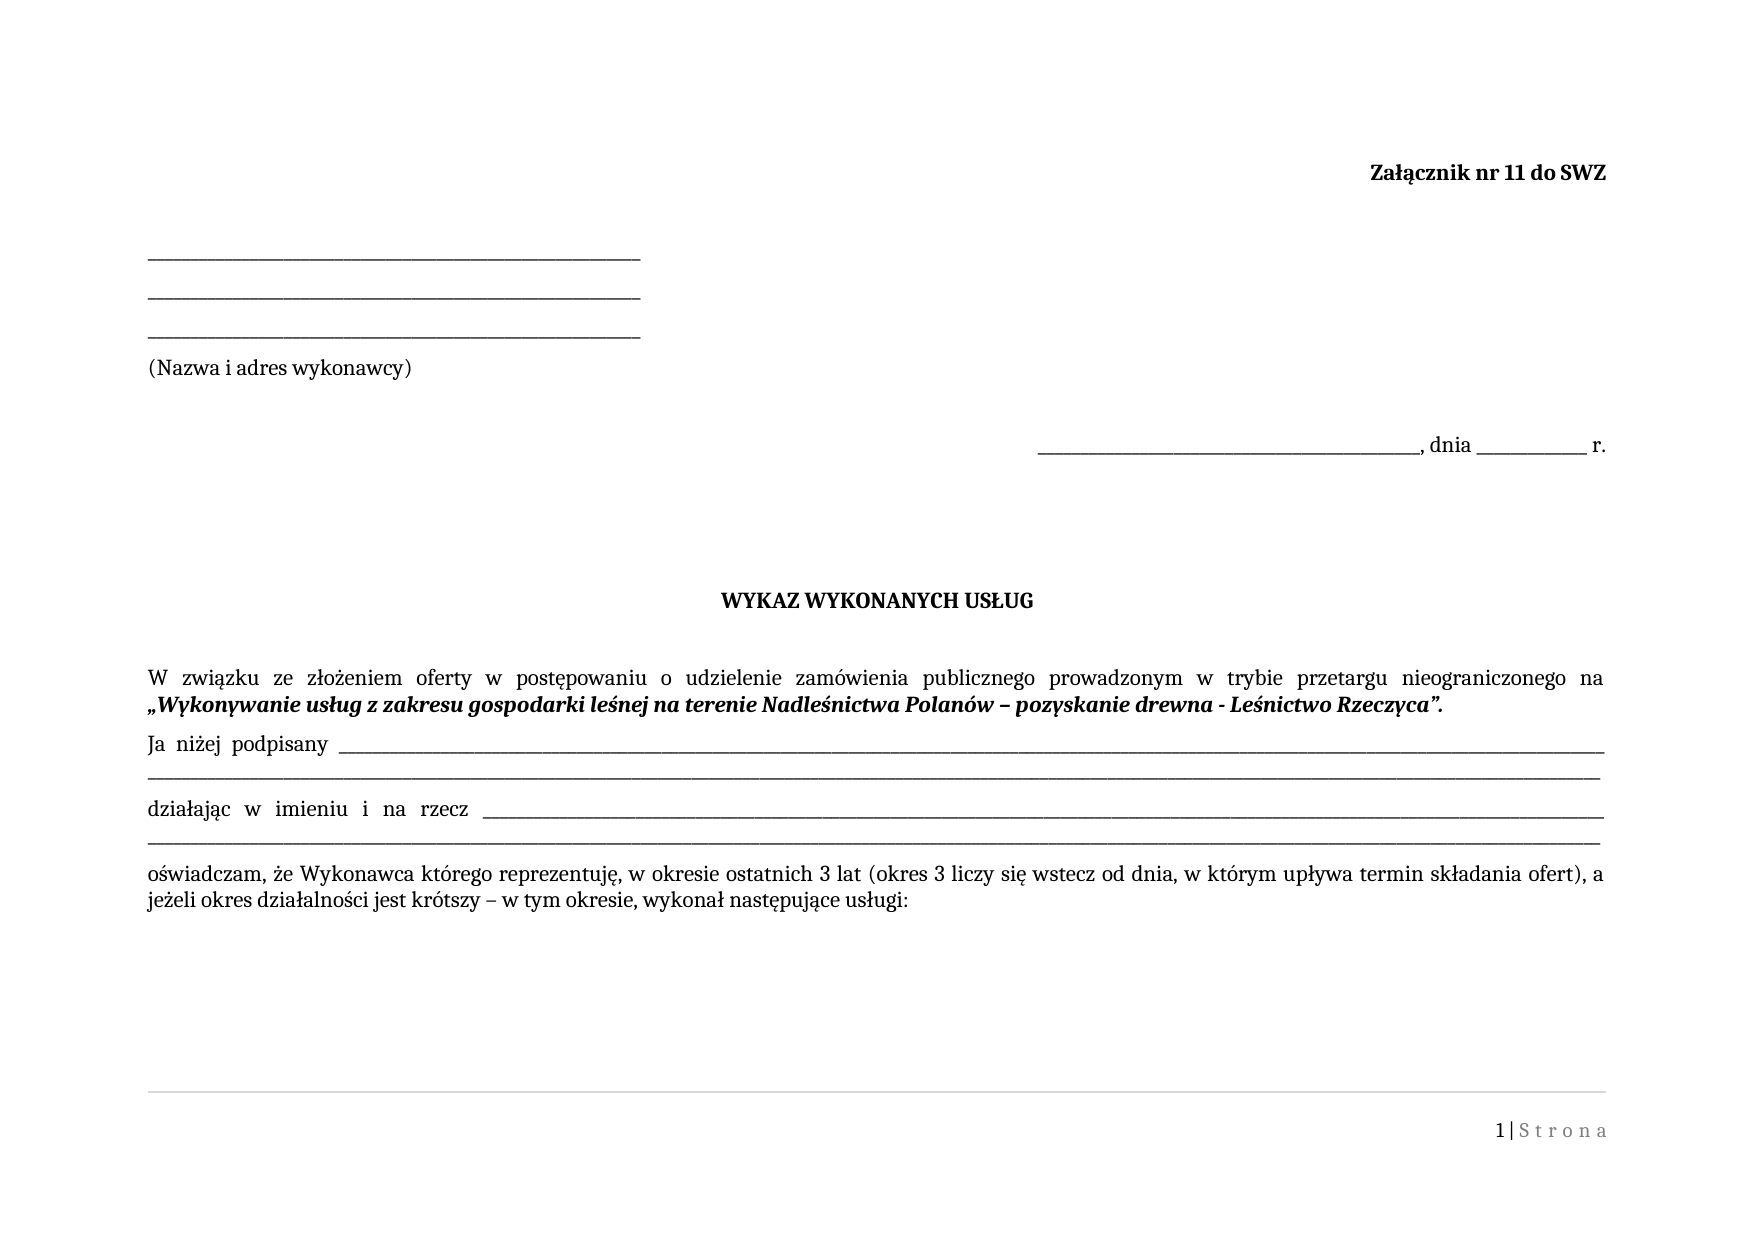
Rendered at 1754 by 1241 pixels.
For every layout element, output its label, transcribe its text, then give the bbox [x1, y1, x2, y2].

text __________________________________________________________ [148, 277, 1606, 303]
text _____________________________________________, dnia _____________ r. [148, 432, 1606, 458]
text Załącznik nr 11 do SWZ [148, 160, 1606, 186]
text działając w imieniu i na rzecz ____________________________________________________________________________________________________________________________________ ___________________________________________________________________________________________________________________________________________________________________________ [148, 796, 1606, 848]
text WYKAZ WYKONANYCH USŁUG [148, 587, 1606, 614]
text __________________________________________________________ [148, 316, 1606, 342]
text W związku ze złożeniem oferty w postępowaniu o udzielenie zamówienia publicznego prowadzonym w trybie przetargu nieograniczonego na „Wykonywanie usług z zakresu gospodarki leśnej na terenie Nadleśnictwa Polanów – pozyskanie drewna - Leśnictwo Rzeczyca”. [148, 665, 1606, 718]
text Ja niżej podpisany _____________________________________________________________________________________________________________________________________________________ ___________________________________________________________________________________________________________________________________________________________________________ [148, 730, 1606, 783]
text (Nazwa i adres wykonawcy) [148, 354, 1606, 381]
text __________________________________________________________ [148, 238, 1606, 264]
text oświadczam, że Wykonawca którego reprezentuję, w okresie ostatnich 3 lat (okres 3 liczy się wstecz od dnia, w którym upływa termin składania ofert), a jeżeli okres działalności jest krótszy – w tym okresie, wykonał następujące usługi: [148, 861, 1606, 913]
